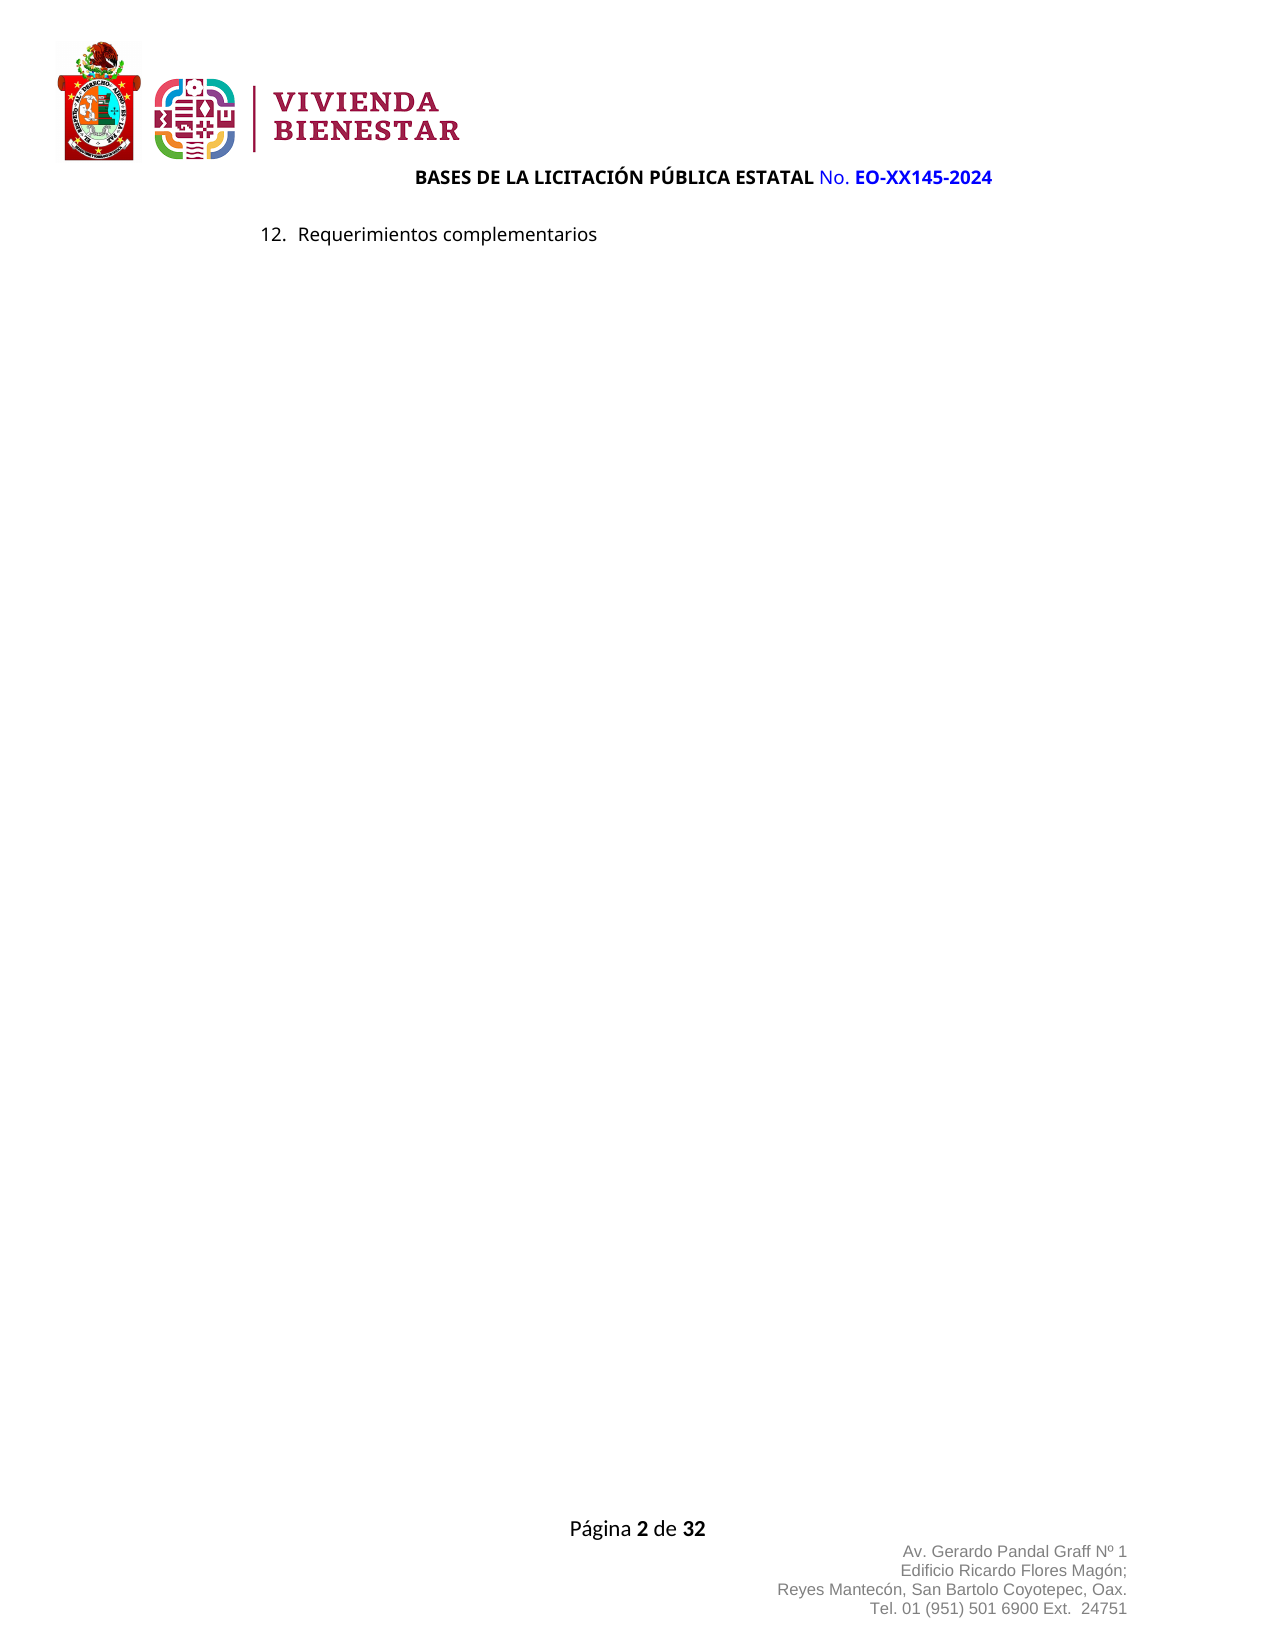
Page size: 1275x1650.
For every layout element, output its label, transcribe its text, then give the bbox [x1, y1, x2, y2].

list Requerimientos complementarios [260, 221, 1127, 247]
picture [150, 70, 476, 168]
picture [55, 41, 143, 163]
